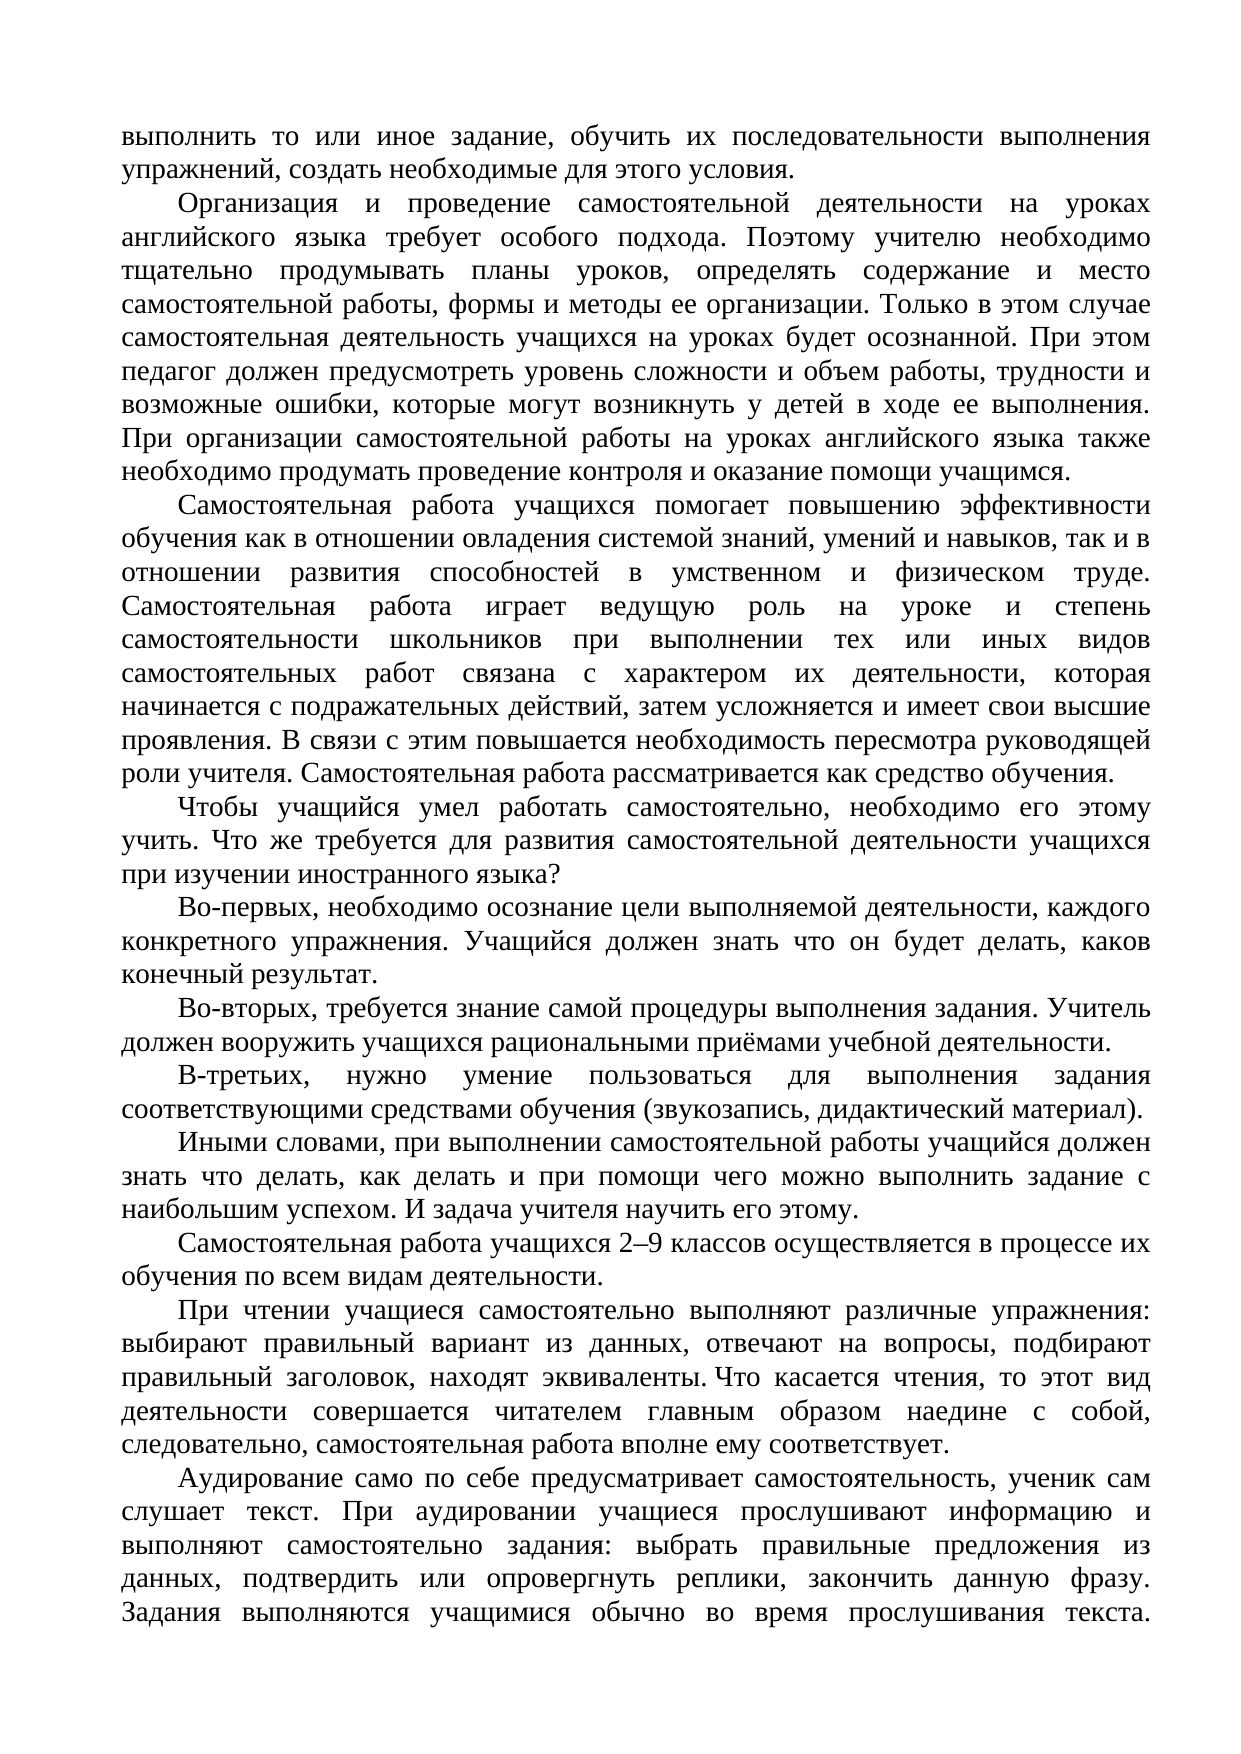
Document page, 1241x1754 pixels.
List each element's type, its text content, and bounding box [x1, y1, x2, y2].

text Иными словами, при выполнении самостоятельной работы учащийся должен знать что делать, как делать и при помощи чего можно выполнить задание с наибольшим успехом. И задача учителя научить его этому. [121, 1124, 1152, 1225]
text Во-вторых, требуется знание самой процедуры выполнения задания. Учитель должен вооружить учащихся рациональными приёмами учебной деятельности. [121, 990, 1152, 1057]
text Самостоятельная работа учащихся помогает повышению эффективности обучения как в отношении овладения системой знаний, умений и навыков, так и в отношении развития способностей в умственном и физическом труде. Самостоятельная работа играет ведущую роль на уроке и степень самостоятельности школьников при выполнении тех или иных видов самостоятельных работ связана с характером их деятельности, которая начинается с подражательных действий, затем усложняется и имеет свои высшие проявления. В связи с этим повышается необходимость пересмотра руководящей роли учителя. Самостоятельная работа рассматривается как средство обучения. [121, 487, 1152, 789]
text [121, 1460, 1152, 1627]
text Самостоятельная работа учащихся 2–9 классов осуществляется в процессе их обучения по всем видам деятельности. [121, 1225, 1152, 1292]
text В-третьих, нужно умение пользоваться для выполнения задания соответствующими средствами обучения (звукозапись, дидактический материал). [121, 1057, 1152, 1124]
text Чтобы учащийся умел работать самостоятельно, необходимо его этому учить. Что же требуется для развития самостоятельной деятельности учащихся при изучении иностранного языка? [121, 789, 1152, 889]
text Во-первых, необходимо осознание цели выполняемой деятельности, каждого конкретного упражнения. Учащийся должен знать что он будет делать, каков конечный результат. [121, 889, 1152, 990]
text Организация и проведение самостоятельной деятельности на уроках английского языка требует особого подхода. Поэтому учителю необходимо тщательно продумывать планы уроков, определять содержание и место самостоятельной работы, формы и методы ее организации. Только в этом случае самостоятельная деятельность учащихся на уроках будет осознанной. При этом педагог должен предусмотреть уровень сложности и объем работы, трудности и возможные ошибки, которые могут возникнуть у детей в ходе ее выполнения. При организации самостоятельной работы на уроках английского языка также необходимо продумать проведение контроля и оказание помощи учащимся. [121, 185, 1152, 487]
text При чтении учащиеся самостоятельно выполняют различные упражнения: выбирают правильный вариант из данных, отвечают на вопросы, подбирают правильный заголовок, находят эквиваленты. Что касается чтения, то этот вид деятельности совершается читателем главным образом наедине с собой, следовательно, самостоятельная работа вполне ему соответствует. [121, 1292, 1152, 1460]
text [121, 118, 1152, 185]
